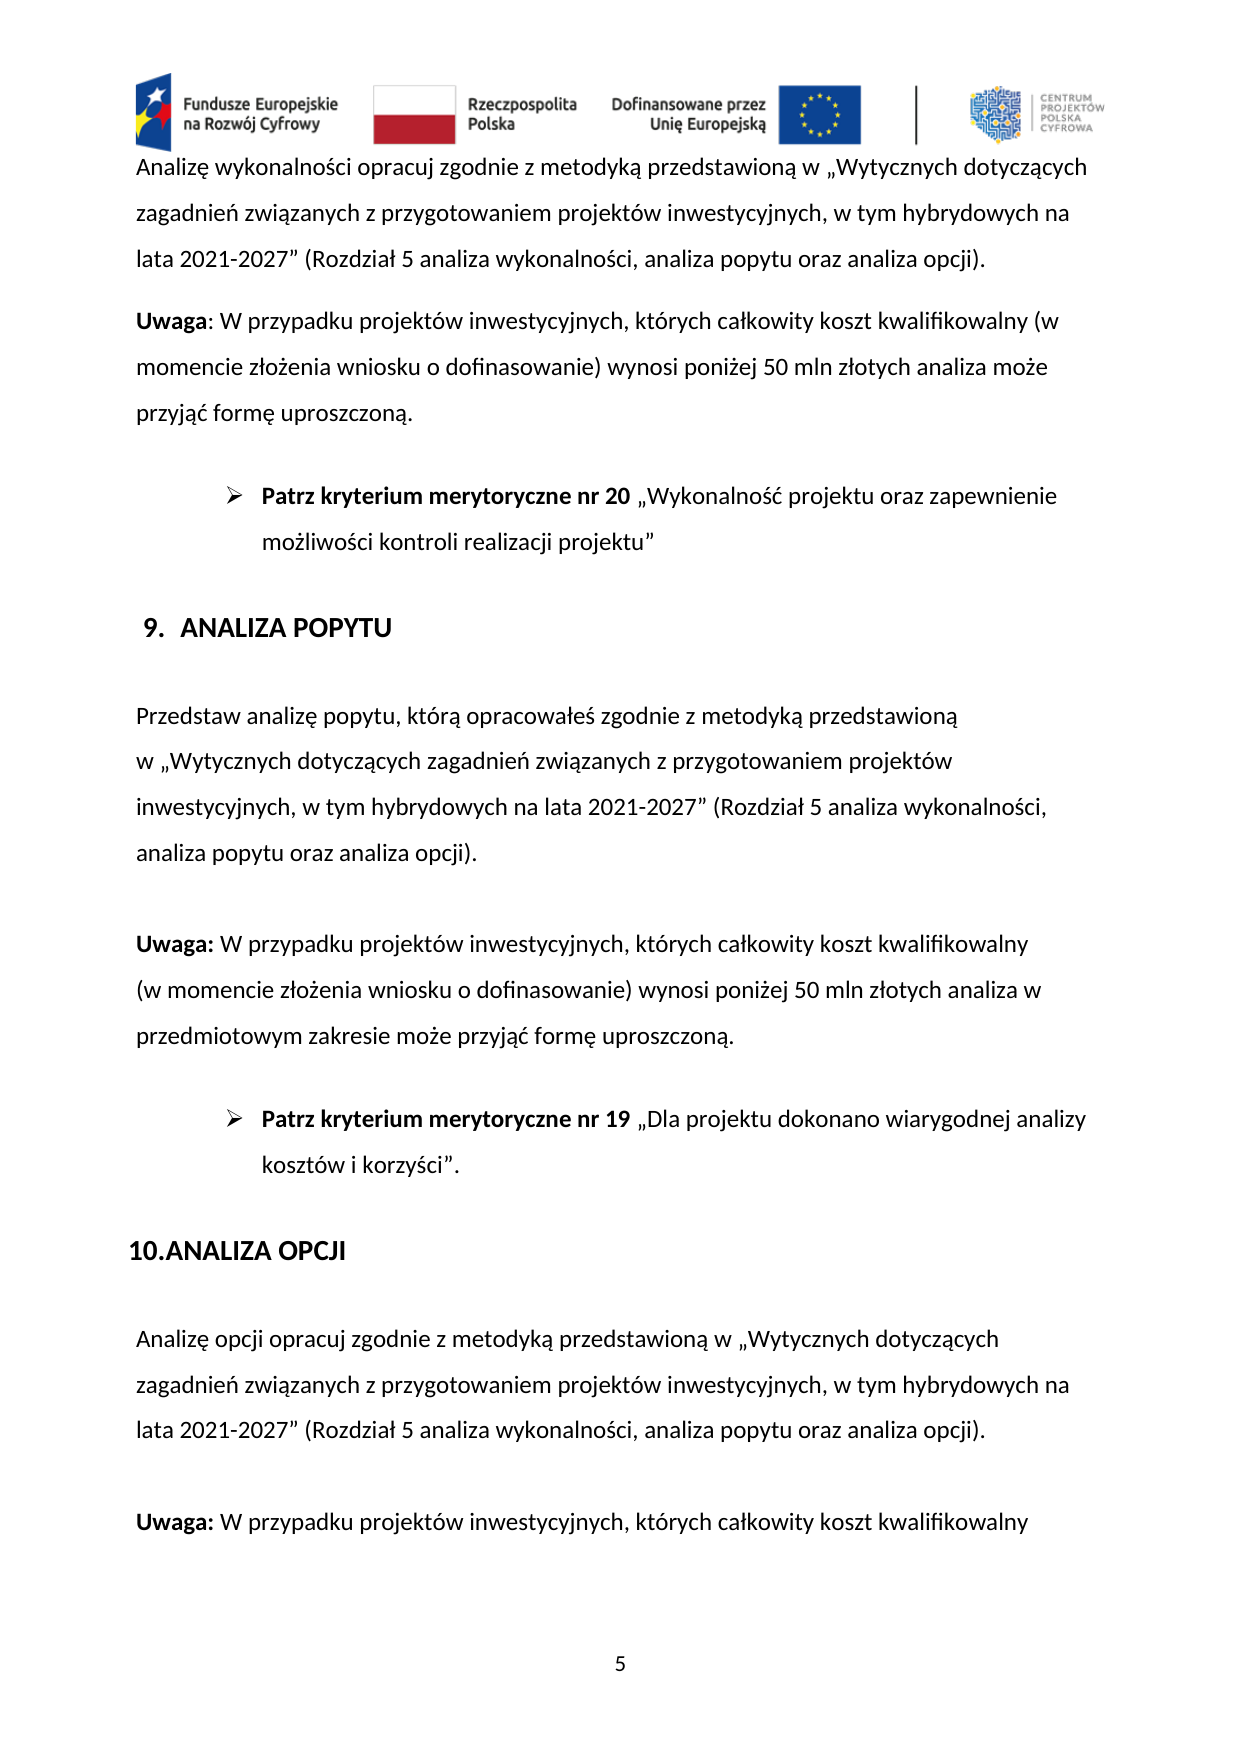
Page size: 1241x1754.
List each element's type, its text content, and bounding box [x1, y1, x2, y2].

text Przedstaw analizę popytu, którą opracowałeś zgodnie z metodyką przedstawioną w „Wytycznych dotyczących zagadnień związanych z przygotowaniem projektów inwestycyjnych, w tym hybrydowych na lata 2021-2027” (Rozdział 5 analiza wykonalności, analiza popytu oraz analiza opcji). [136, 700, 1104, 867]
text (w momencie złożenia wniosku o dofinasowanie) wynosi poniżej 50 mln złotych analiza w przedmiotowym zakresie może przyjąć formę uproszczoną. [136, 974, 1104, 1050]
text Patrz kryterium merytoryczne nr 20 „Wykonalność projektu oraz zapewnienie możliwości kontroli realizacji projektu” [224, 480, 1104, 556]
text Uwaga: W przypadku projektów inwestycyjnych, których całkowity koszt kwalifikowalny [136, 1506, 1104, 1536]
text Analizę wykonalności opracuj zgodnie z metodyką przedstawioną w „Wytycznych dotyczących zagadnień związanych z przygotowaniem projektów inwestycyjnych, w tym hybrydowych na lata 2021-2027” (Rozdział 5 analiza wykonalności, analiza popytu oraz analiza opcji). [136, 152, 1104, 273]
text Uwaga: W przypadku projektów inwestycyjnych, których całkowity koszt kwalifikowalny (w momencie złożenia wniosku o dofinasowanie) wynosi poniżej 50 mln złotych analiza może przyjąć formę uproszczoną. [136, 305, 1104, 427]
text Analizę opcji opracuj zgodnie z metodyką przedstawioną w „Wytycznych dotyczących zagadnień związanych z przygotowaniem projektów inwestycyjnych, w tym hybrydowych na lata 2021-2027” (Rozdział 5 analiza wykonalności, analiza popytu oraz analiza opcji). [136, 1323, 1104, 1445]
subtitle ANALIZA OPCJI [128, 1232, 1104, 1268]
text Patrz kryterium merytoryczne nr 19 „Dla projektu dokonano wiarygodnej analizy kosztów i korzyści”. [224, 1103, 1104, 1179]
subtitle ANALIZA POPYTU [143, 609, 1104, 644]
text Uwaga: W przypadku projektów inwestycyjnych, których całkowity koszt kwalifikowalny [136, 928, 1104, 959]
picture [135, 73, 1105, 152]
